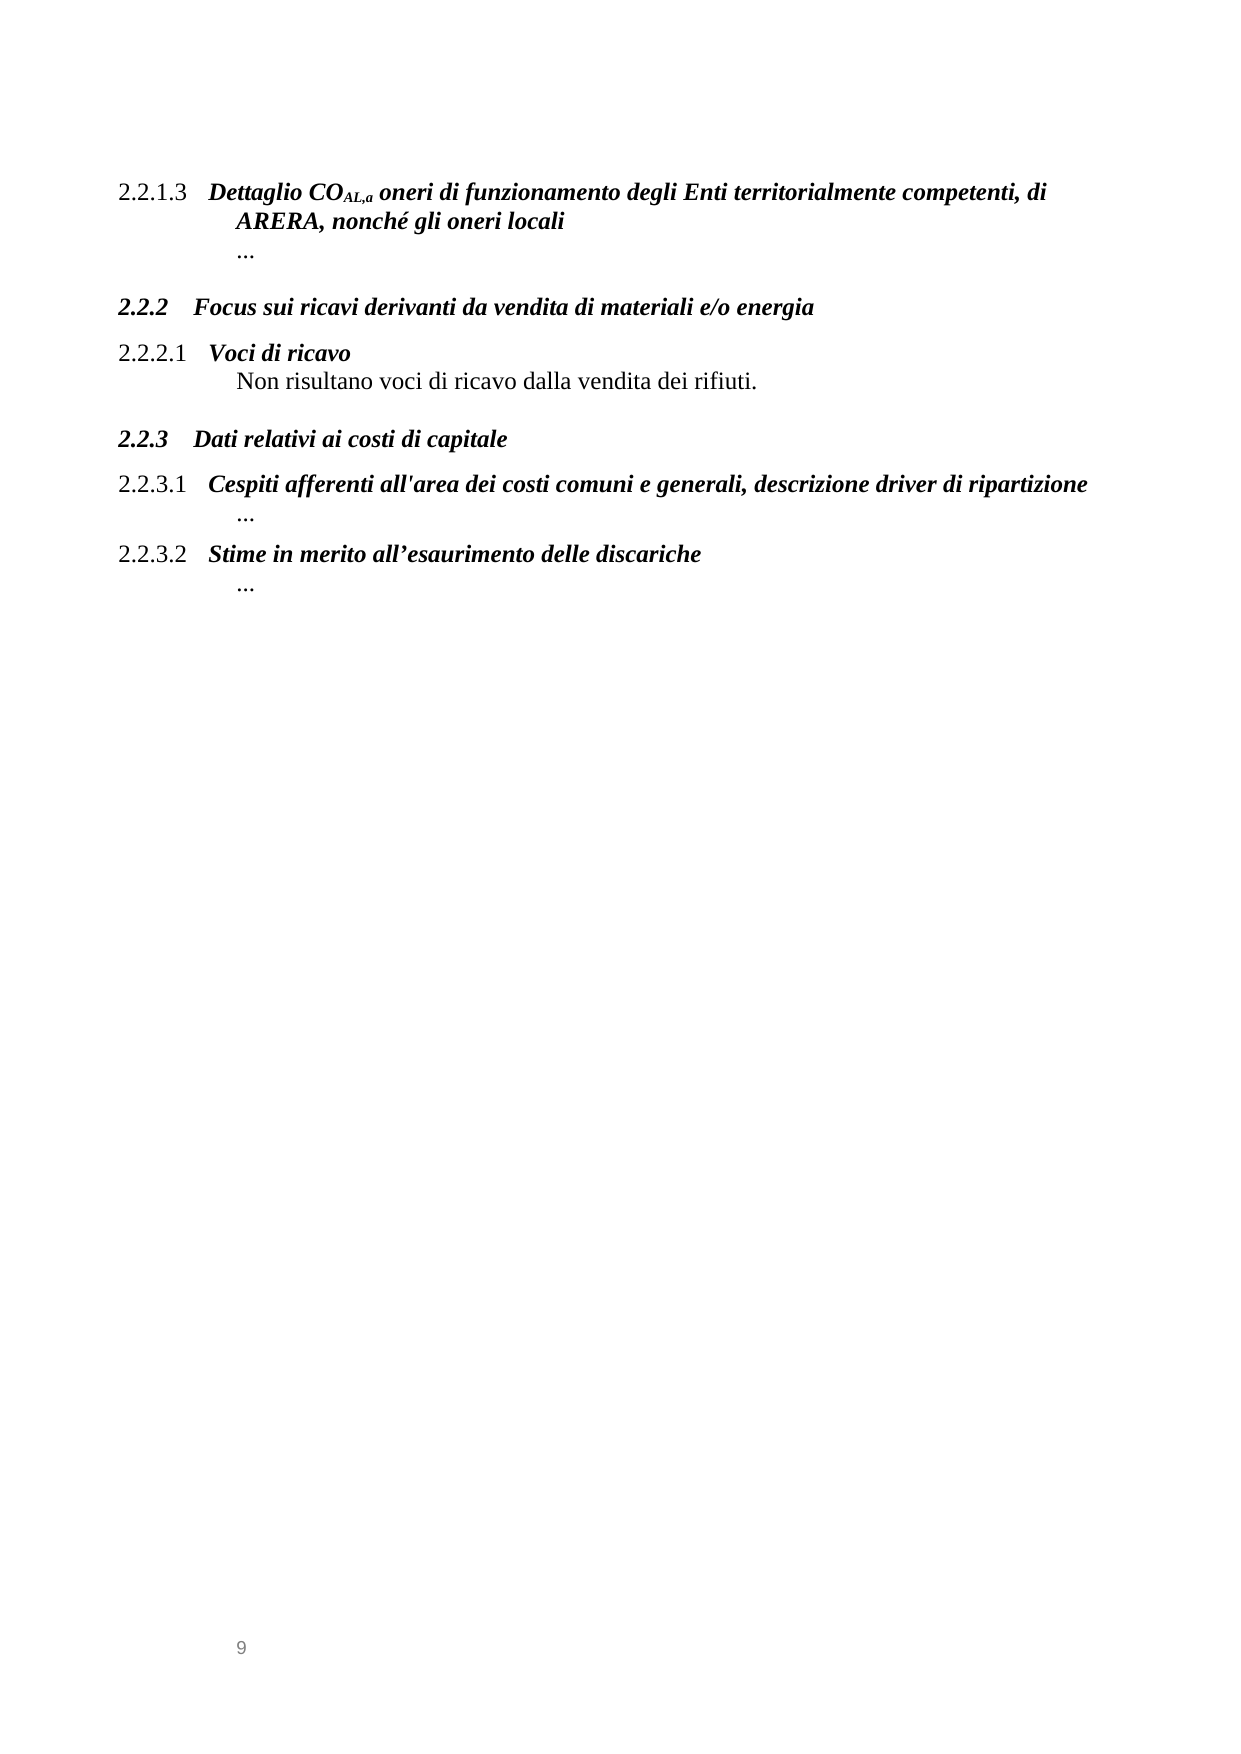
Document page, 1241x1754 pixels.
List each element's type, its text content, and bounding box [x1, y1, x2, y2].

subtitle Focus sui ricavi derivanti da vendita di materiali e/o energia [118, 292, 1122, 321]
text ... [236, 235, 1122, 263]
subtitle Voci di ricavo [118, 338, 1122, 366]
subtitle Dati relativi ai costi di capitale [118, 424, 1122, 453]
text ... [236, 568, 1122, 597]
text Non risultano voci di ricavo dalla vendita dei rifiuti. [236, 366, 1122, 395]
text ... [236, 498, 1122, 527]
subtitle Cespiti afferenti all'area dei costi comuni e generali, descrizione driver di ripartizione [118, 469, 1122, 498]
subtitle Stime in merito all’esaurimento delle discariche [118, 539, 1122, 568]
subtitle Dettaglio COAL,a oneri di funzionamento degli Enti territorialmente competenti, di ARERA, nonché gli oneri locali [118, 177, 1122, 235]
